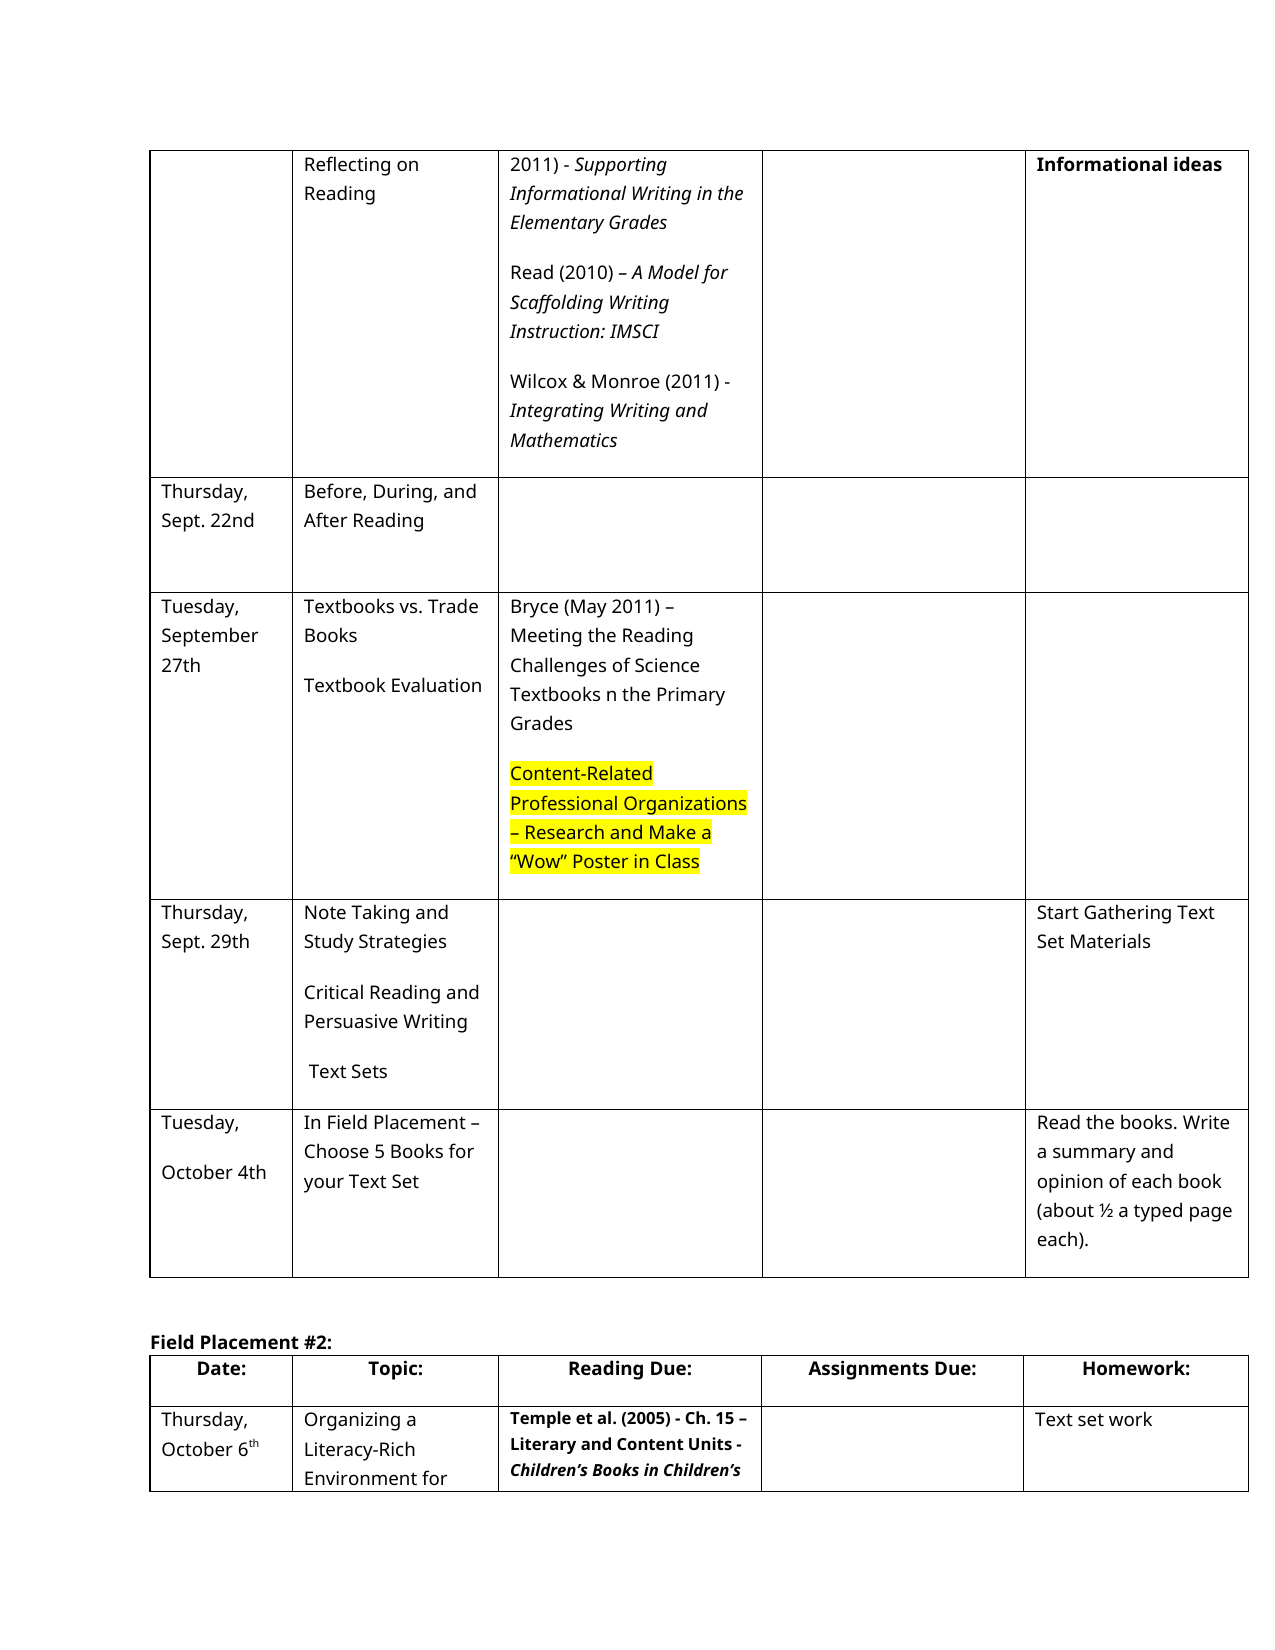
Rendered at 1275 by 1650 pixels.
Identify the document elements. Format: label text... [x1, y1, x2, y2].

table_cell [763, 478, 1025, 592]
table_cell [499, 1407, 761, 1491]
table_cell Textbooks vs. Trade Books Textbook Evaluation [293, 593, 498, 898]
table_cell Before, During, and After Reading [293, 478, 498, 592]
table_cell [763, 151, 1025, 477]
table_cell Bryce (May 2011) – Meeting the Reading Challenges of Science Textbooks n the Primary Grades Content-Related Professional Organizations – Research and Make a “Wow” Poster in Class [499, 593, 762, 898]
table_cell [763, 593, 1025, 898]
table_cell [151, 1407, 292, 1491]
table_cell Read the books. Write a summary and opinion of each book (about ½ a typed page each). [1026, 1110, 1248, 1277]
table_cell [499, 900, 762, 1108]
text Field Placement #2: [150, 1329, 1125, 1354]
table_cell Start Gathering Text Set Materials [1026, 900, 1248, 1108]
table_cell Thursday, Sept. 29th [151, 900, 292, 1108]
table_cell [763, 900, 1025, 1108]
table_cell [1026, 151, 1248, 477]
table_header Reading Due: [499, 1356, 761, 1406]
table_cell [499, 151, 762, 477]
table_cell Text set work [1024, 1407, 1248, 1491]
table_cell [499, 478, 762, 592]
table_header Topic: [293, 1356, 498, 1406]
table_cell In Field Placement – Choose 5 Books for your Text Set [293, 1110, 498, 1277]
table_header Date: [151, 1356, 292, 1406]
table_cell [293, 1407, 498, 1491]
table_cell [293, 151, 498, 477]
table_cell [151, 151, 292, 477]
table_cell [499, 1110, 762, 1277]
table_cell Tuesday, September 27th [151, 593, 292, 898]
table_cell [1026, 593, 1248, 898]
table_header Homework: [1024, 1356, 1248, 1406]
table_cell Tuesday, October 4th [151, 1110, 292, 1277]
table_cell [763, 1110, 1025, 1277]
table_cell Note Taking and Study Strategies Critical Reading and Persuasive Writing Text Sets [293, 900, 498, 1108]
table_header Assignments Due: [762, 1356, 1023, 1406]
table_cell [762, 1407, 1023, 1491]
table_cell Thursday, Sept. 22nd [151, 478, 292, 592]
table_cell [1026, 478, 1248, 592]
